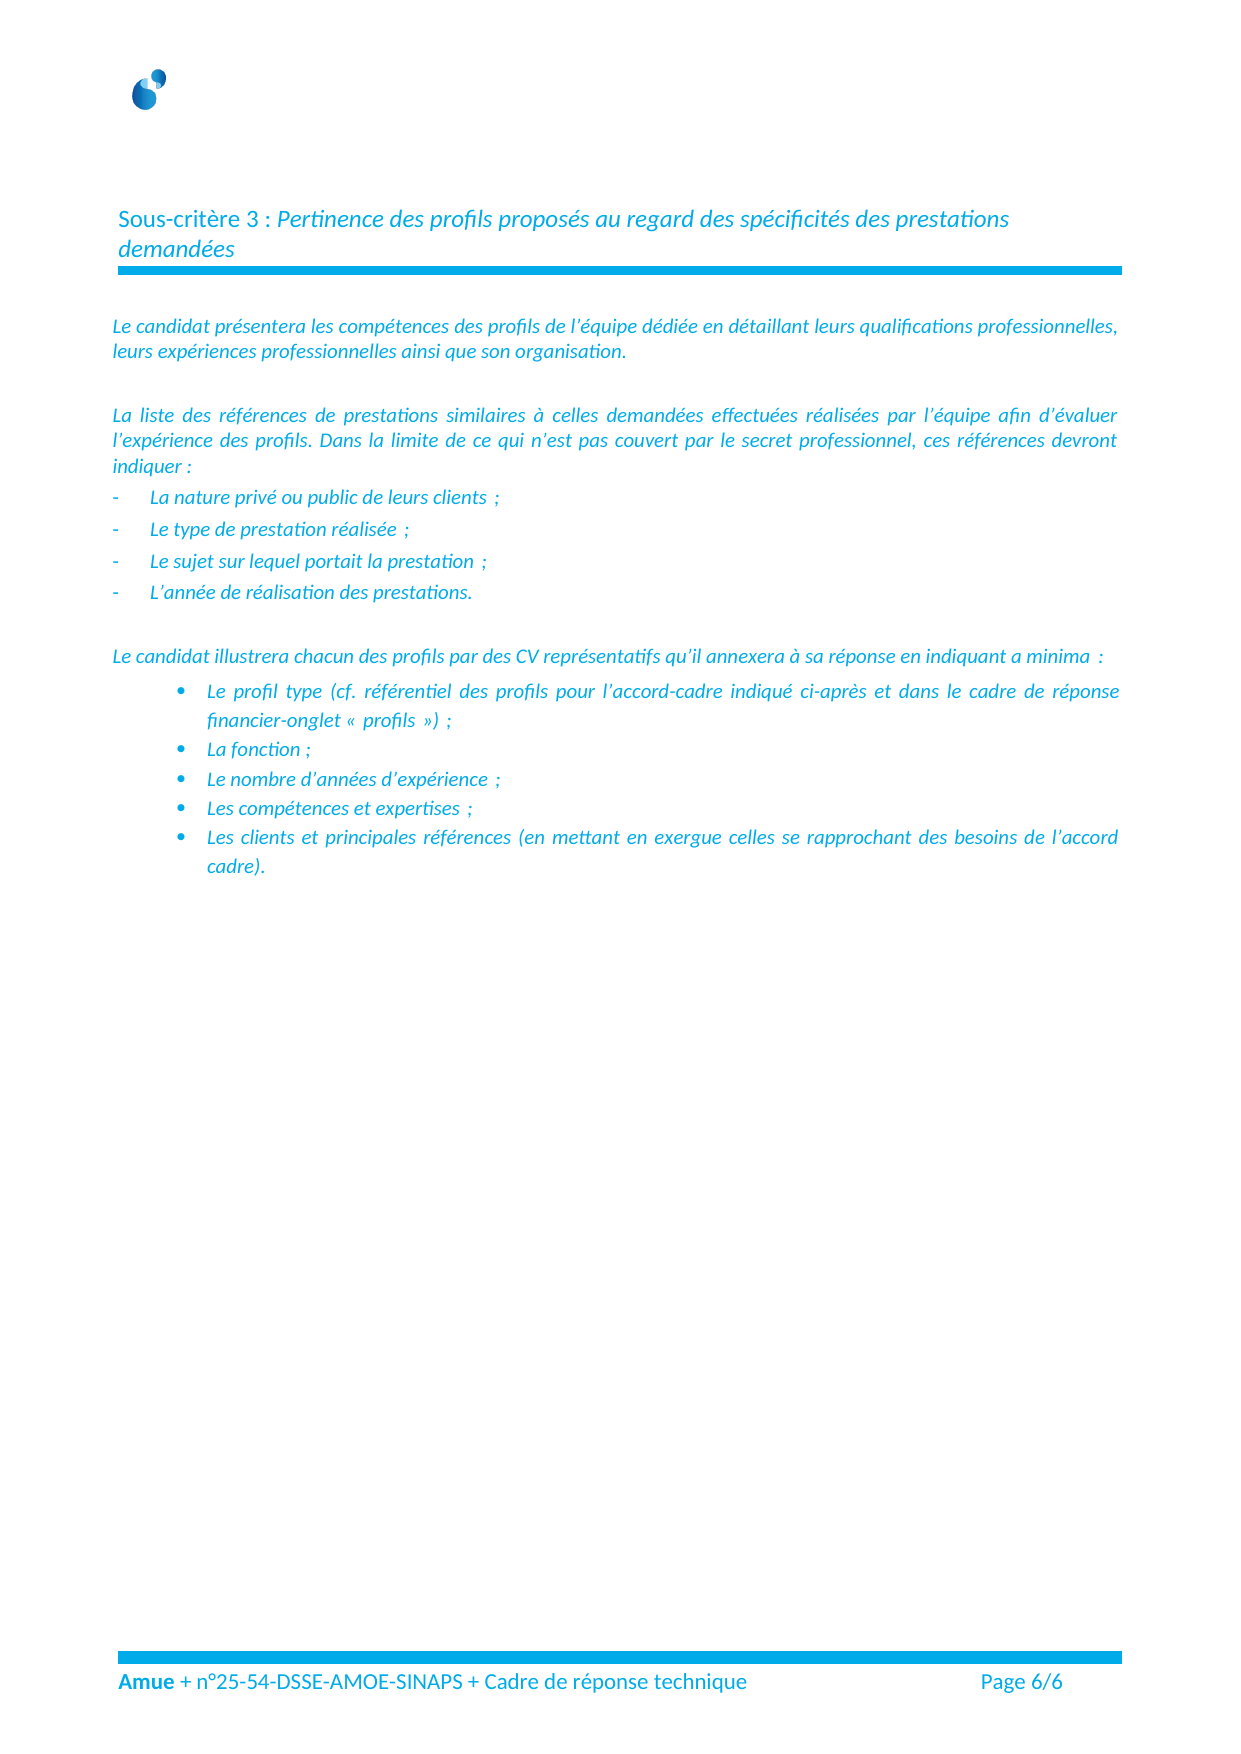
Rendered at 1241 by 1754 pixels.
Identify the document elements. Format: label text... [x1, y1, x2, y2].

list La fonction ; [177, 733, 1122, 762]
list L’année de réalisation des prestations. [112, 579, 1122, 605]
picture [118, 59, 177, 121]
text La liste des références de prestations similaires à celles demandées effectuées réalisées par l’équipe afin d’évaluer l’expérience des profils. Dans la limite de ce qui n’est pas couvert par le secret professionnel, ces références devront indiquer : [112, 402, 1122, 478]
list Les clients et principales références (en mettant en exergue celles se rapprochant des besoins de l’accord cadre). [177, 820, 1122, 879]
list Le type de prestation réalisée ; [112, 516, 1122, 542]
list Le nombre d’années d’expérience ; [177, 762, 1122, 791]
list La nature privé ou public de leurs clients ; [112, 484, 1122, 510]
list Les compétences et expertises ; [177, 791, 1122, 820]
text Le candidat illustrera chacun des profils par des CV représentatifs qu’il annexera à sa réponse en indiquant a minima : [112, 643, 1122, 668]
text Sous-critère 3 : Pertinence des profils proposés au regard des spécificités des prestations demandées [118, 203, 1122, 266]
text Le candidat présentera les compétences des profils de l’équipe dédiée en détaillant leurs qualifications professionnelles, leurs expériences professionnelles ainsi que son organisation. [112, 313, 1122, 364]
list Le sujet sur lequel portait la prestation ; [112, 548, 1122, 573]
list Le profil type (cf. référentiel des profils pour l’accord-cadre indiqué ci-après et dans le cadre de réponse financier-onglet « profils ») ; [177, 674, 1122, 733]
